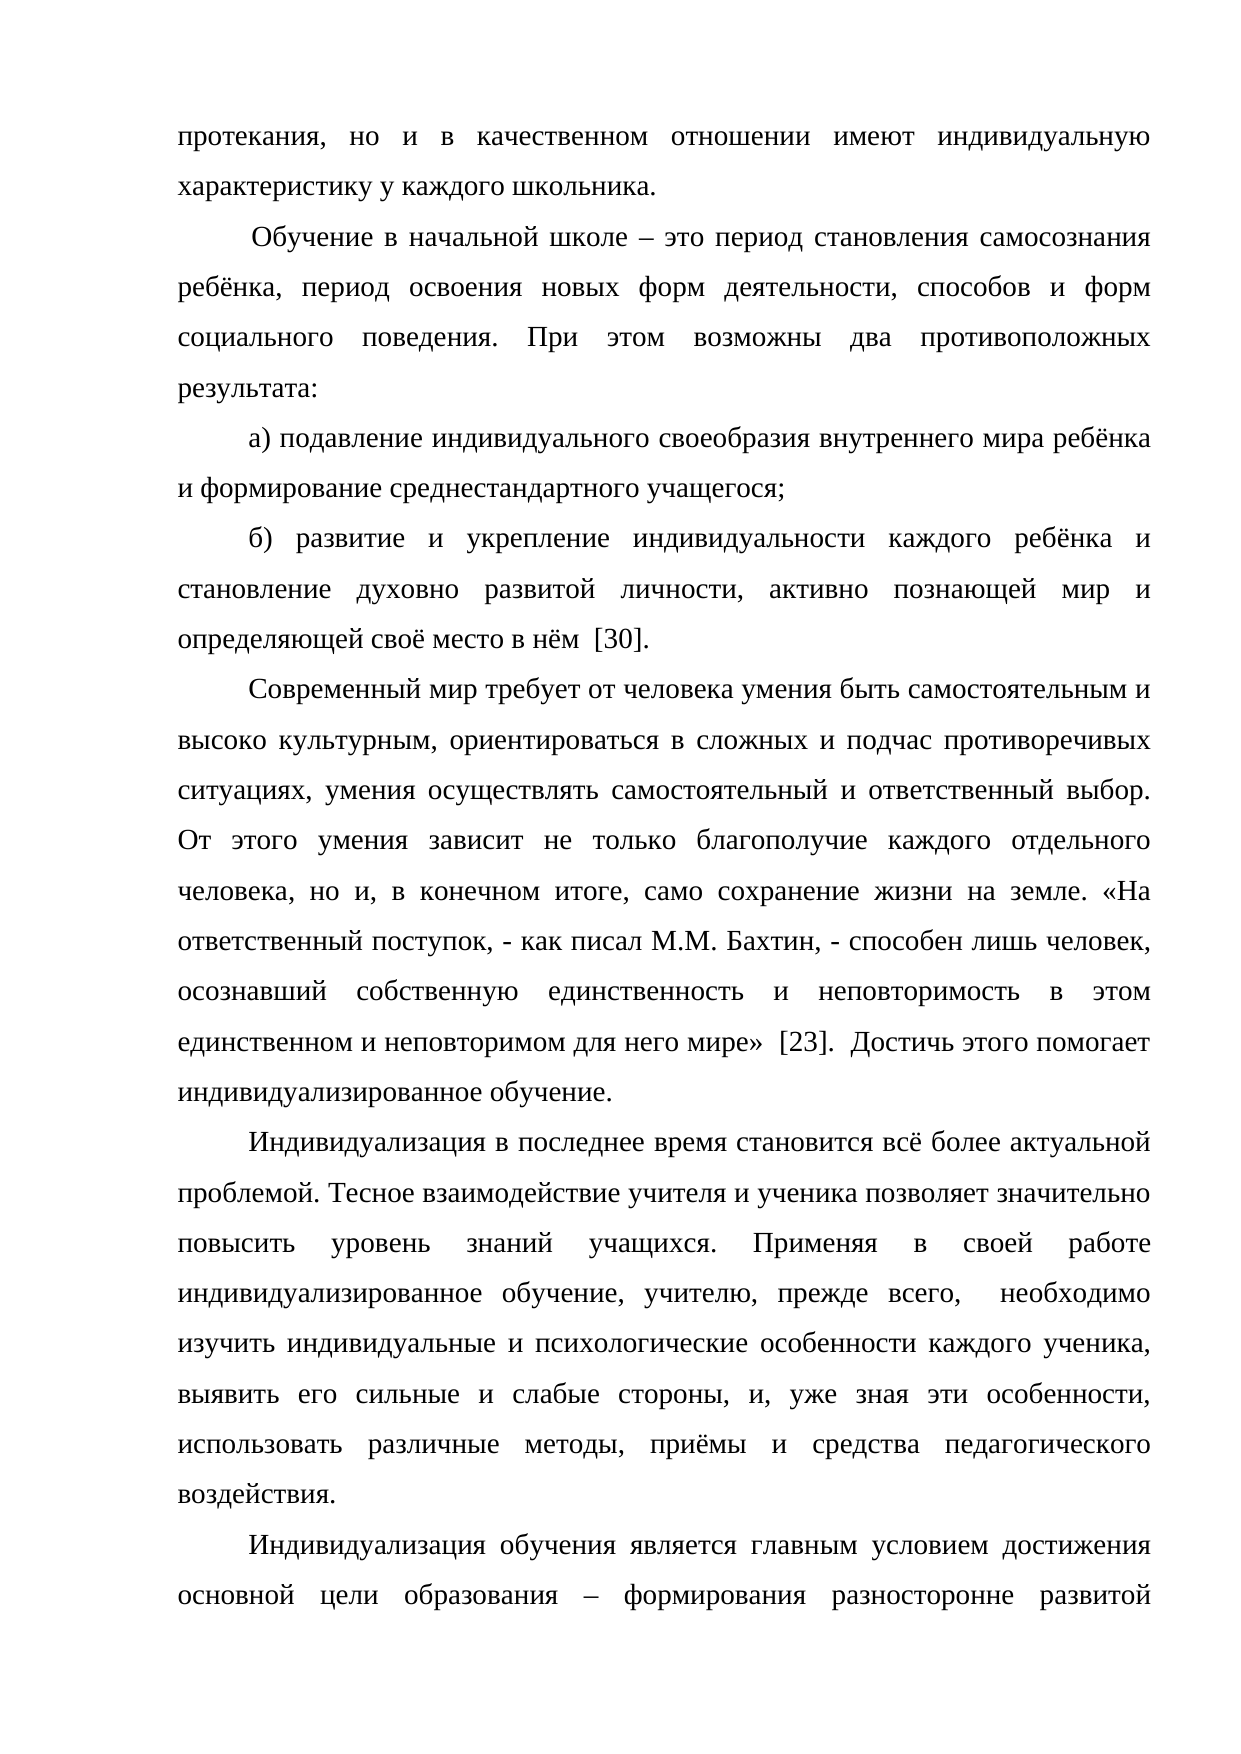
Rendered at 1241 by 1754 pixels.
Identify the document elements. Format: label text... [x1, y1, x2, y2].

text б) развитие и укрепление индивидуальности каждого ребёнка и становление духовно развитой личности, активно познающей мир и определяющей своё место в нём [30]. [177, 521, 1152, 655]
text Обучение в начальной школе – это период становления самосознания ребёнка, период освоения новых форм деятельности, способов и форм социального поведения. При этом возможны два противоположных результата: [177, 219, 1152, 403]
text а) подавление индивидуального своеобразия внутреннего мира ребёнка и формирование среднестандартного учащегося; [177, 420, 1152, 504]
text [177, 1527, 1152, 1611]
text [177, 118, 1152, 202]
text Индивидуализация в последнее время становится всё более актуальной проблемой. Тесное взаимодействие учителя и ученика позволяет значительно повысить уровень знаний учащихся. Применяя в своей работе индивидуализированное обучение, учителю, прежде всего, необходимо изучить индивидуальные и психологические особенности каждого ученика, выявить его сильные и слабые стороны, и, уже зная эти особенности, использовать различные методы, приёмы и средства педагогического воздействия. [177, 1124, 1152, 1510]
text Современный мир требует от человека умения быть самостоятельным и высоко культурным, ориентироваться в сложных и подчас противоречивых ситуациях, умения осуществлять самостоятельный и ответственный выбор. От этого умения зависит не только благополучие каждого отдельного человека, но и, в конечном итоге, само сохранение жизни на земле. «На ответственный поступок, - как писал М.М. Бахтин, - способен лишь человек, осознавший собственную единственность и неповторимость в этом единственном и неповторимом для него мире» [23]. Достичь этого помогает индивидуализированное обучение. [177, 672, 1152, 1108]
